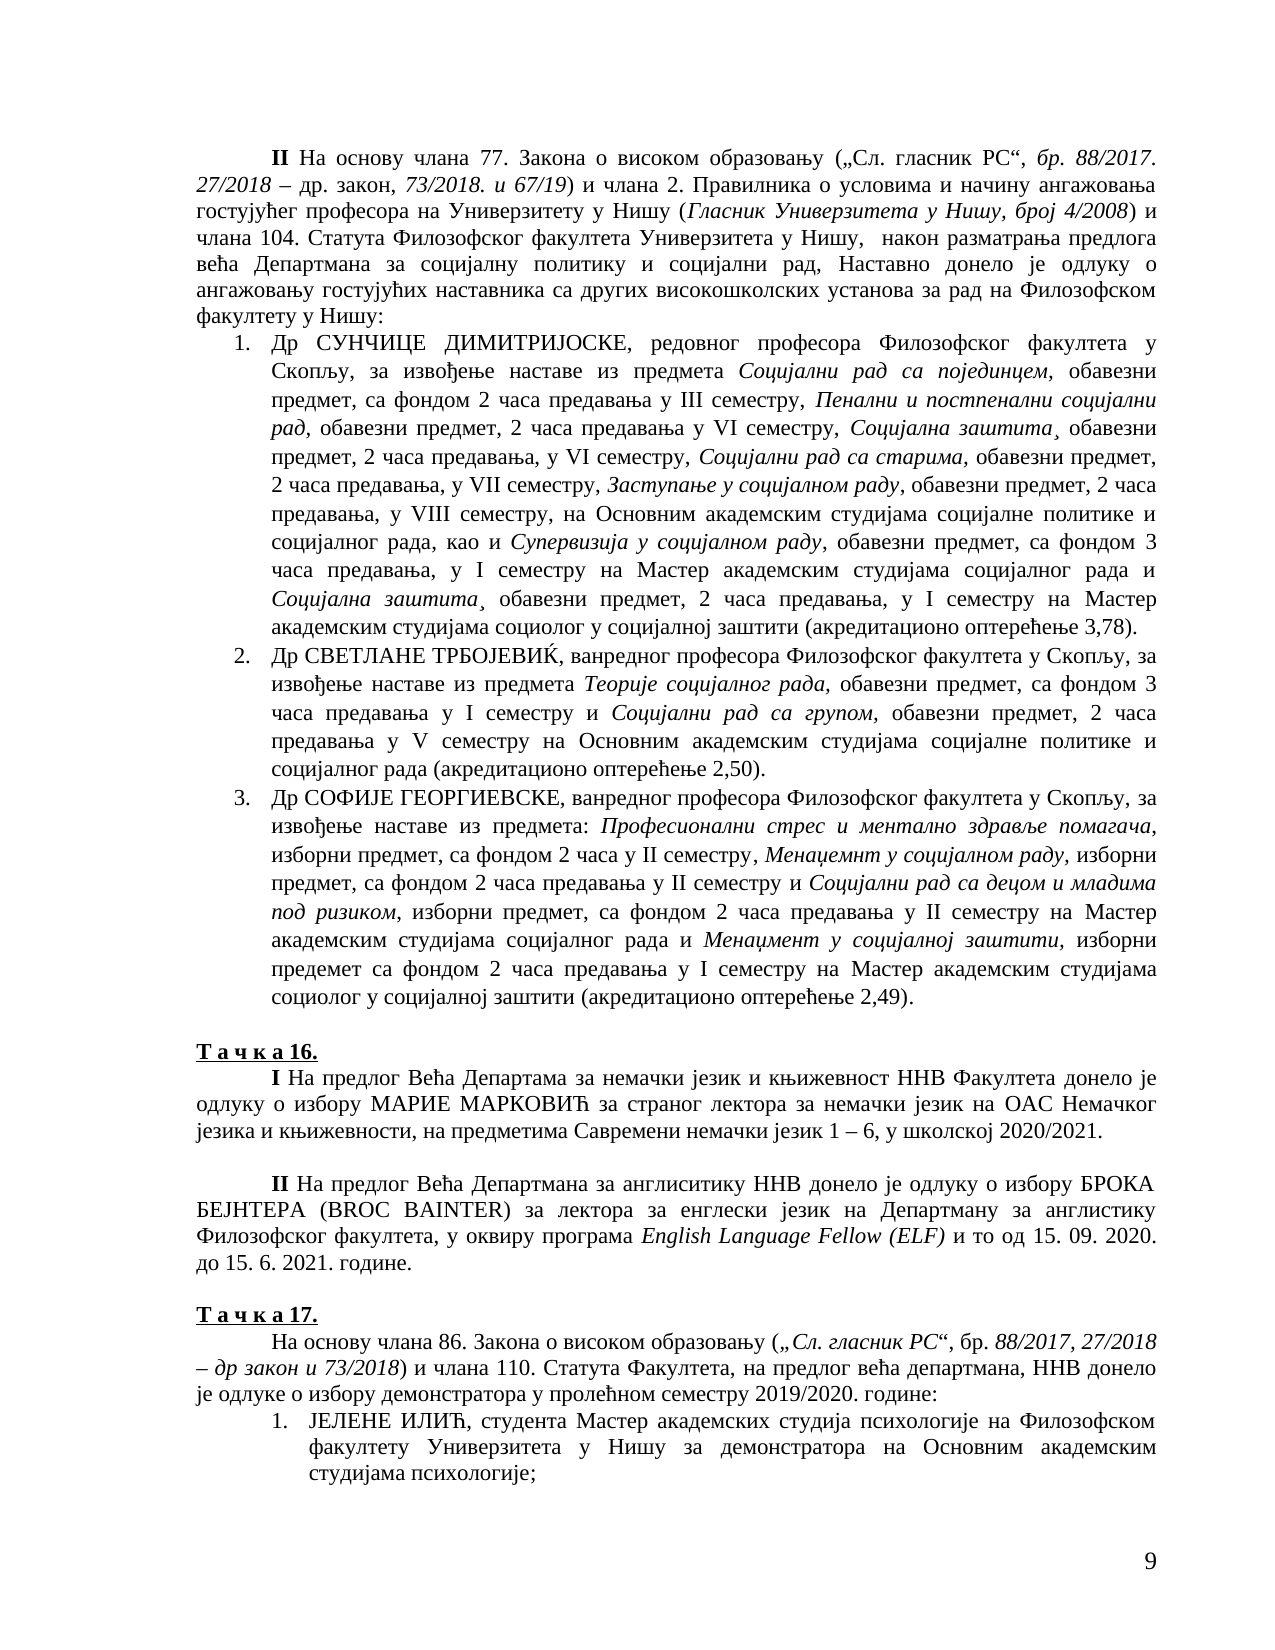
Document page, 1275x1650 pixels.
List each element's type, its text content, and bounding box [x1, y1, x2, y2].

text На основу члана 86. Закона о високом образовању („Сл. гласник РС“, бр. 88/2017, 27/2018 – др закон и 73/2018) и члана 110. Статута Факултета, на предлог већа департмана, ННВ донело је одлуке о избору демонстратора у пролећном семестру 2019/2020. године: [196, 1328, 1157, 1407]
text II На основу члана 77. Закона о високом образовању („Сл. гласник РС“, бр. 88/2017. 27/2018 – др. закон, 73/2018. и 67/19) и члана 2. Правилника о условима и начину ангажовања гостујућег професора на Универзитету у Нишу (Гласник Универзитета у Нишу, број 4/2008) и члана 104. Статута Филозофског факултета Универзитета у Нишу, након разматрања предлога већа Департмана за социјалну политику и социјални рад, Наставно донело је одлуку о ангажовању гостујућих наставника са других високошколских установа за рад на Филозофском факултету у Нишу: [196, 144, 1157, 329]
text Т а ч к а 16. [196, 1038, 1157, 1064]
list Др СунчицE ДимитријоскE, редовнoг професорa Филозофског факултета у Скопљу, за извођење наставе из предмета Социјални рад са појединцем, обавезни предмет, са фондом 2 часа предавања у III семестру, Пенални и постпенални социјални рад, обавезни предмет, 2 часа предавања у VI семестру, Социјална заштита¸ обавезни предмет, 2 часа предавања, у VI семестру, Социјални рад са старима, обавезни предмет, 2 часа предавања, у VII семестру, Заступање у социјалном раду, обавезни предмет, 2 часа предавања, у VIII семестру, на Основним академским студијама социјалне политике и социјалног рада, као и Супервизија у социјалном раду, обавезни предмет, са фондом 3 часа предавања, у I семестру на Мастер академским студијама социјалног рада и Социјална заштита¸ обавезни предмет, 2 часа предавања, у I семестру на Мастер академским студијама социолог у социјалној заштити (акредитационо оптерећење 3,78). [233, 329, 1157, 640]
list Др СофијЕ ГеоргиевскЕ, ванредног професора Филозофског факултета у Скопљу, за извођење наставе из предмета: Професионални стрес и ментално здравље помагача, изборни предмет, са фондом 2 часа у II семестру, Менаџемнт у социјалном раду, изборни предмет, са фондом 2 часа предавања у II семестру и Социјални рад са децом и младима под ризиком, изборни предмет, са фондом 2 часа предавања у II семестру на Мастер академским студијама социјалног рада и Менаџмент у социјалној заштити, изборни предемет са фондом 2 часа предавања у I семестру на Мастер академским студијама социолог у социјалној заштити (акредитационо оптерећење 2,49). [233, 784, 1157, 1009]
text Т а ч к а 17. [196, 1301, 1157, 1328]
list ЈЕЛЕНЕ ИЛИЋ, студента Мастер академских студија психологије на Филозофском факултету Универзитета у Нишу за демонстратора на Основним академским студијама психологије; [271, 1407, 1157, 1486]
text I На предлог Већа Департама за немачки језик и књижевност ННВ Факултета донело је одлуку о избору МАРИЕ МАРКОВИЋ за страног лектора за немачки језик на ОАС Немачког језика и књижевности, на предметима Савремени немачки језик 1 – 6, у школској 2020/2021. [196, 1064, 1157, 1143]
text II На предлог Већа Департмана за англиситику ННВ донело је одлуку о избору БРОКА БЕЈНТЕРА (Broc Bainter) за лектора за енглески језик на Департману за англистику Филозофског факултета, у оквиру програма English Language Fellow (ELF) и то од 15. 09. 2020. до 15. 6. 2021. године. [196, 1169, 1157, 1275]
list Др СветланЕ Трбојевиќ, ванредног професора Филозофског факултета у Скопљу, за извођење наставе из предмета Теорије социјалног рада, обавезни предмет, са фондом 3 часа предавања у I семестру и Социјални рад са групом, обавезни предмет, 2 часа предавања у V семестру на Основним академским студијама социјалне политике и социјалног рада (акредитационо оптерећење 2,50). [233, 642, 1157, 782]
